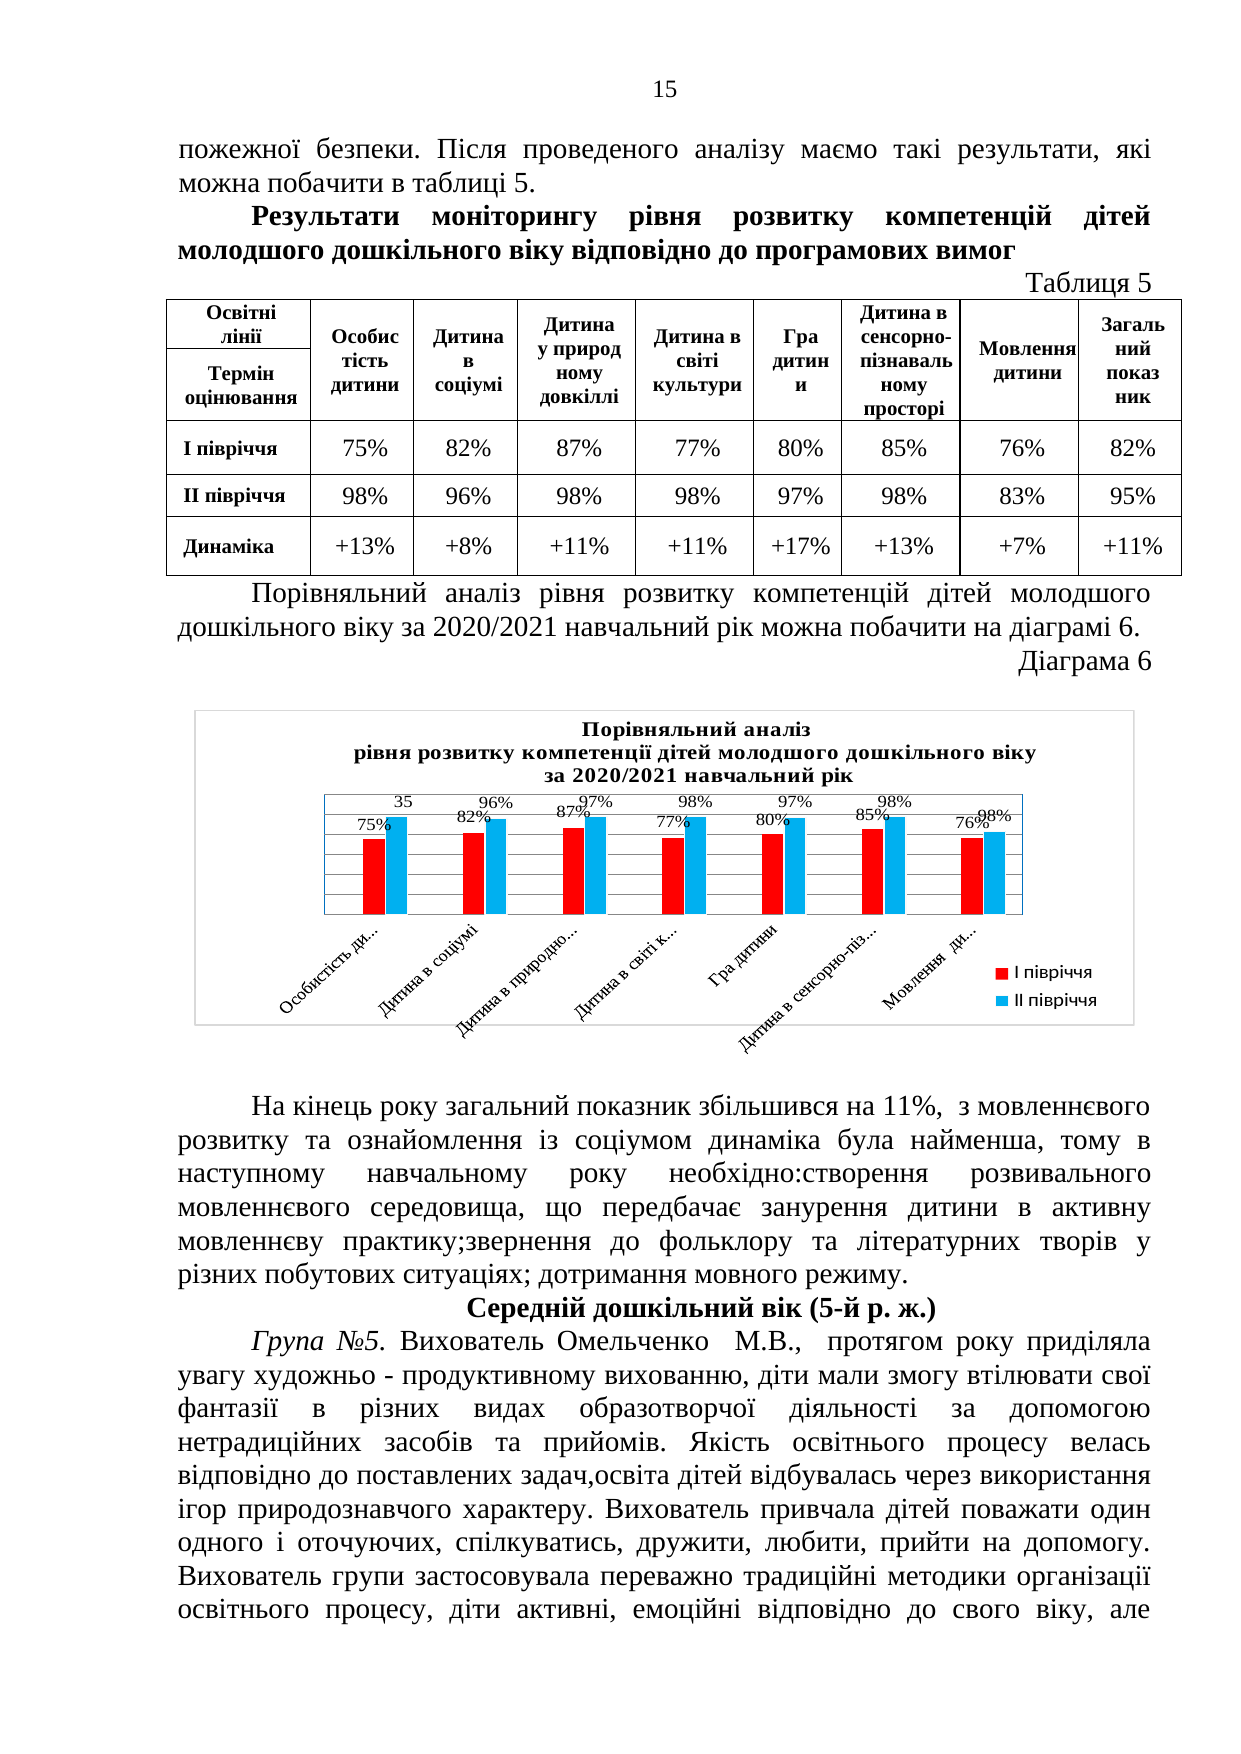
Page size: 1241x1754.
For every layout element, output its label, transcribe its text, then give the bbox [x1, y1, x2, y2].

table_cell 95% [1079, 475, 1181, 516]
table_header Дитина у природ ному довкіллі [518, 300, 635, 420]
table_cell 85% [842, 421, 959, 473]
table_cell 98% [842, 475, 959, 516]
text Діаграма 6 [177, 643, 1152, 676]
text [178, 131, 1152, 198]
table_cell 83% [961, 475, 1078, 516]
table_cell І півріччя [167, 421, 310, 473]
table_cell 98% [518, 475, 635, 516]
table_cell +17% [754, 517, 841, 574]
table_cell 98% [636, 475, 753, 516]
table_header Дитина в світі культури [636, 300, 753, 420]
table_header Особис тість дитини [311, 300, 413, 420]
table_cell Динаміка [167, 517, 310, 574]
text Таблиця 5 [177, 265, 1152, 299]
text На кінець року загальний показник збільшився на 11%, з мовленнєвого розвитку та ознайомлення із соціумом динаміка була найменша, тому в наступному навчальному року необхідно:створення розвивального мовленнєвого середовища, що передбачає занурення дитини в активну мовленнєву практику;звернення до фольклору та літературних творів у різних побутових ситуаціях; дотримання мовного режиму. [177, 1088, 1152, 1290]
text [177, 1323, 1152, 1625]
table_header Мовлення дитини [961, 300, 1078, 420]
table_cell +11% [636, 517, 753, 574]
table_header Гра дитини [754, 300, 841, 420]
text Порівняльний аналіз рівня розвитку компетенцій дітей молодшого дошкільного віку за 2020/2021 навчальний рік можна побачити на діаграмі 6. [177, 576, 1152, 643]
table_header Освітні лінії [167, 300, 310, 348]
table_cell 75% [311, 421, 413, 473]
table_cell Термін оцінювання [167, 349, 310, 420]
table_cell 87% [518, 421, 635, 473]
table_header Дитина в сенсорно-пізнаваль ному просторі [842, 300, 959, 420]
table_cell ІІ півріччя [167, 475, 310, 516]
table_cell 76% [961, 421, 1078, 473]
table_cell 80% [754, 421, 841, 473]
table_cell 82% [1079, 421, 1181, 473]
table_header Загаль ний показ ник [1079, 300, 1181, 420]
table_cell 97% [754, 475, 841, 516]
text Результати моніторингу рівня розвитку компетенцій дітей молодшого дошкільного віку відповідно до програмових вимог [177, 198, 1152, 265]
table_cell +8% [414, 517, 517, 574]
table_cell 96% [414, 475, 517, 516]
text Середній дошкільний вік (5-й р. ж.) [177, 1290, 1152, 1323]
table_cell 77% [636, 421, 753, 473]
table_cell 82% [414, 421, 517, 473]
table_header Дитина в соціумі [414, 300, 517, 420]
table_cell +11% [1079, 517, 1181, 574]
table_cell +7% [961, 517, 1078, 574]
table_cell 98% [311, 475, 413, 516]
table_cell +13% [311, 517, 413, 574]
table_cell +13% [842, 517, 959, 574]
table_cell +11% [518, 517, 635, 574]
